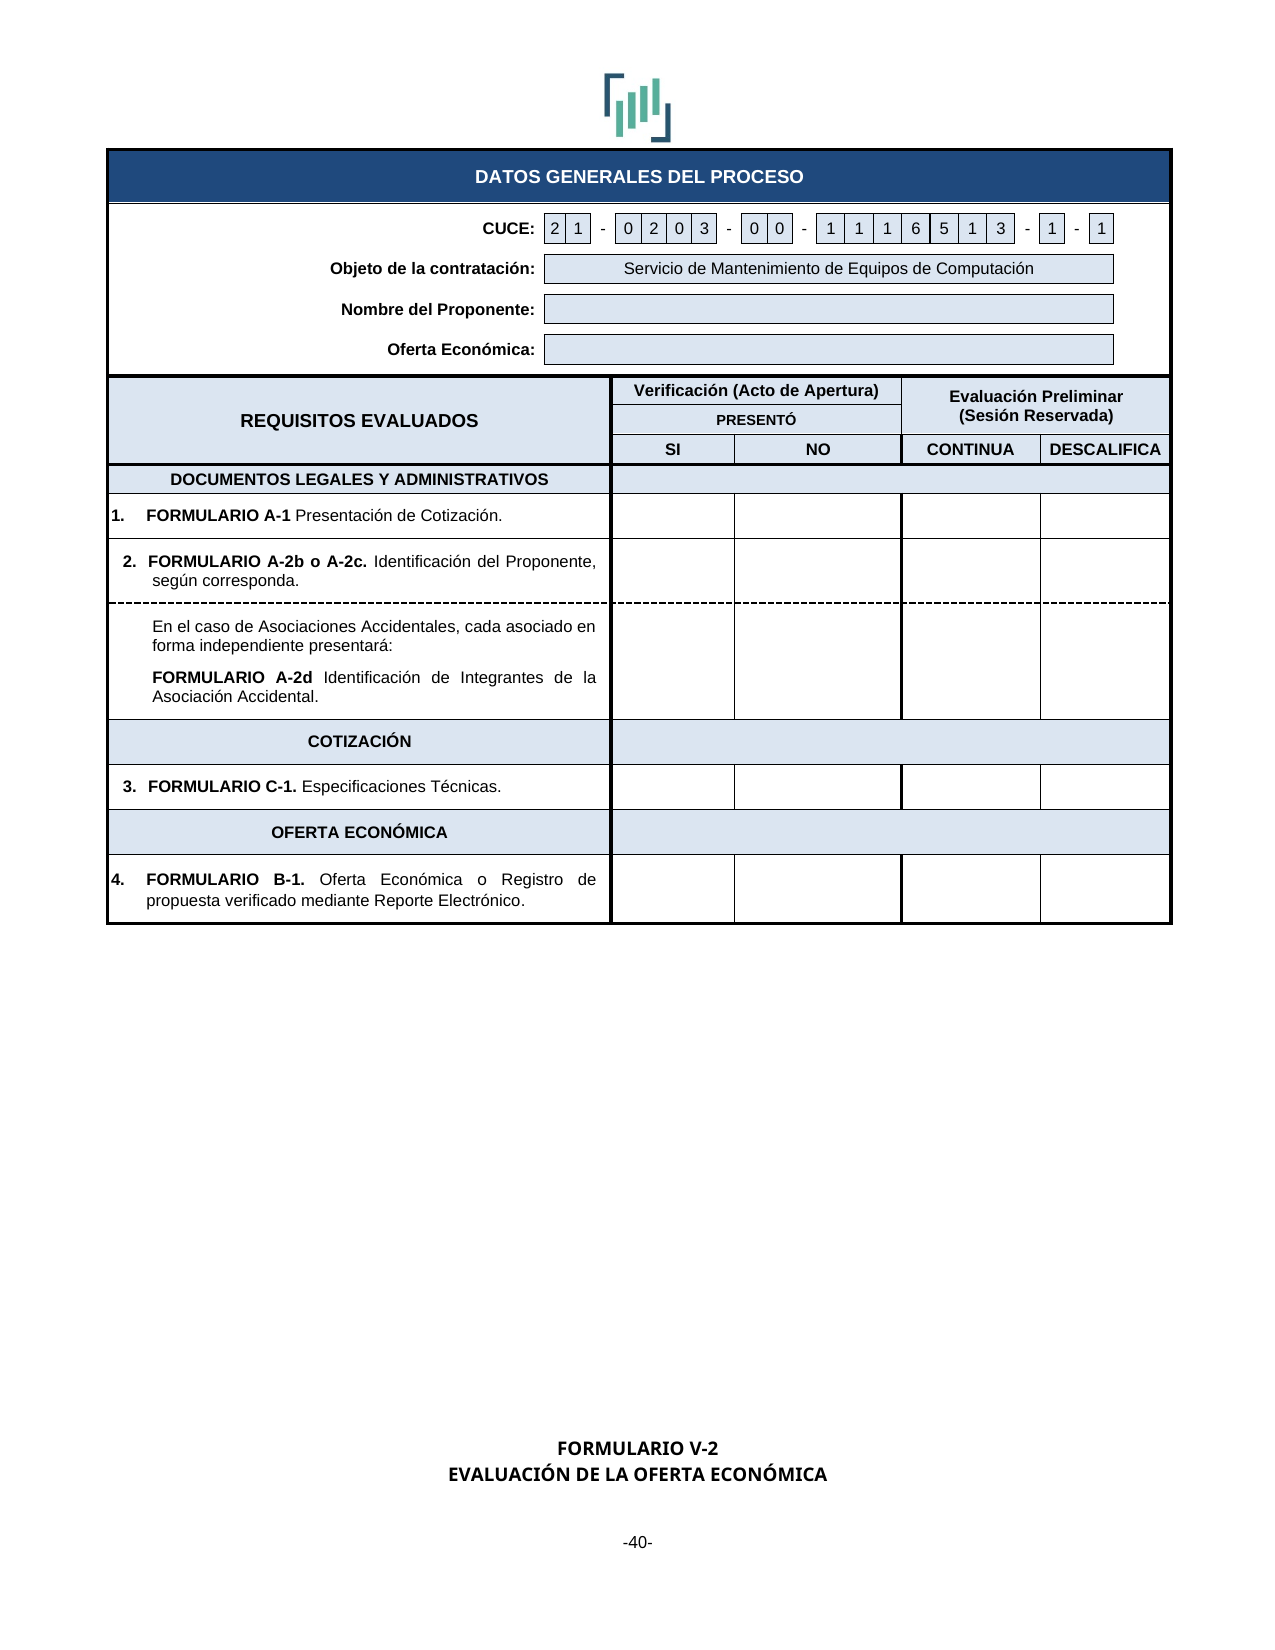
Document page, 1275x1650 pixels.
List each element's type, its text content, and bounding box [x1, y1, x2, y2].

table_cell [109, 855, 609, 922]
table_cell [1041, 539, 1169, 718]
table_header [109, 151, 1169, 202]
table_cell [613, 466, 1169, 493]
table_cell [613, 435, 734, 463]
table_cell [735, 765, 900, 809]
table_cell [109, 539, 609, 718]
picture [598, 67, 677, 148]
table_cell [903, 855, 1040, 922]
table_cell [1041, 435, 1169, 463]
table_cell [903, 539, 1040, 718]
text EVALUACIÓN DE LA OFERTA ECONÓMICA [177, 1461, 1098, 1487]
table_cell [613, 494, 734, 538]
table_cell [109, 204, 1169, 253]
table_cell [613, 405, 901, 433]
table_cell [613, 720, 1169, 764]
text FORMULARIO V-2 [177, 1436, 1098, 1461]
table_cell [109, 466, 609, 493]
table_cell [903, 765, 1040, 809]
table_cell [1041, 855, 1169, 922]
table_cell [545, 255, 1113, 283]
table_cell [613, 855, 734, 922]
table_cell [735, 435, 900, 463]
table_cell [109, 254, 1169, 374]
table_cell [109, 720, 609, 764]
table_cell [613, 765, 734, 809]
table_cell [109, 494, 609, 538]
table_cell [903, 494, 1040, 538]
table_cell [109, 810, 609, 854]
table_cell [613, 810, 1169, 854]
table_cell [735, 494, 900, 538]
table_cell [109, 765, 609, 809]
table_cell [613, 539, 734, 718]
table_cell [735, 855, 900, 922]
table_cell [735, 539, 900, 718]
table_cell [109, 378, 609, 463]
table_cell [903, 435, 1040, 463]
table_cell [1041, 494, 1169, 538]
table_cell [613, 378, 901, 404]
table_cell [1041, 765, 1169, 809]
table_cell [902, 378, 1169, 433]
